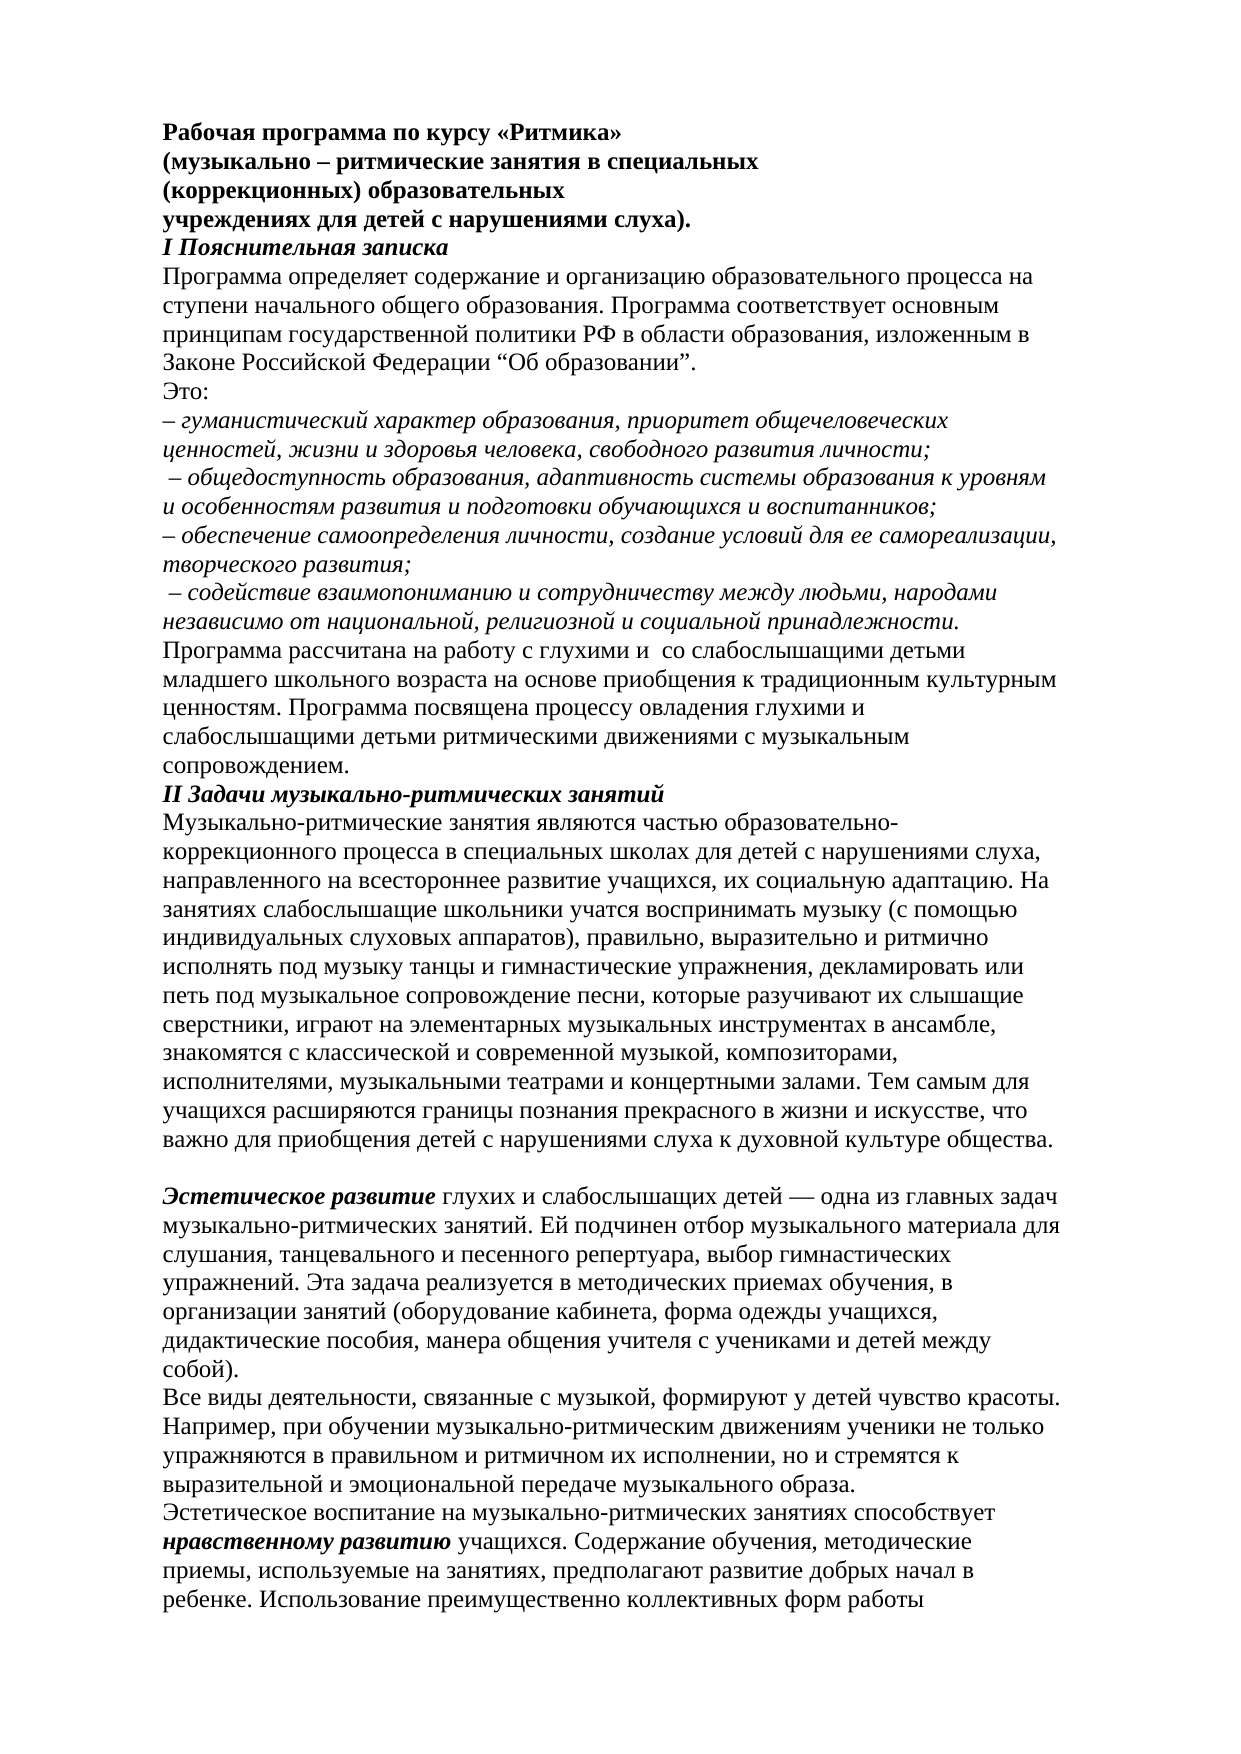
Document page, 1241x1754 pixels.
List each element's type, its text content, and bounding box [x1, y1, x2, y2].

text Рабочая программа по курсу «Ритмика» [162, 117, 1063, 146]
text Это: [162, 376, 1063, 405]
text (коррекционных) образовательных [162, 175, 1063, 204]
text – обеспечение самоопределения личности, создание условий для ее самореализации, творческого развития; [162, 520, 1063, 577]
text Эстетическое развитие глухих и слабослышащих детей — одна из главных задач музыкально-ритмических занятий. Ей подчинен отбор музыкального материала для слушания, танцевального и песенного репертуара, выбор гимнастических упражнений. Эта задача реализуется в методических приемах обучения, в организации занятий (оборудование кабинета, форма одежды учащихся, дидактические пособия, манера общения учителя с учениками и детей между собой). [162, 1181, 1063, 1382]
text Музыкально-ритмические занятия являются частью образовательно-коррекционного процесса в специальных школах для детей с нарушениями слуха, направленного на всестороннее развитие учащихся, их социальную адаптацию. На занятиях слабослышащие школьники учатся воспринимать музыку (с помощью индивидуальных слуховых аппаратов), правильно, выразительно и ритмично исполнять под музыку танцы и гимнастические упражнения, декламировать или петь под музыкальное сопровождение песни, которые разучивают их слышащие сверстники, играют на элементарных музыкальных инструментах в ансамбле, знакомятся с классической и современной музыкой, композиторами, исполнителями, музыкальными театрами и концертными залами. Тем самым для учащихся расширяются границы познания прекрасного в жизни и искусстве, что важно для приобщения детей с нарушениями слуха к духовной культуре общества. [162, 807, 1063, 1152]
text (музыкально – ритмические занятия в специальных [162, 146, 1063, 175]
text Все виды деятельности, связанные с музыкой, формируют у детей чувство красоты. Например, при обучении музыкально-ритмическим движениям ученики не только упражняются в правильном и ритмичном их исполнении, но и стремятся к выразительной и эмоциональной передаче музыкального образа. [162, 1382, 1063, 1497]
text учреждениях для детей с нарушениями слуха). [162, 204, 1063, 232]
text Программа определяет содержание и организацию образовательного процесса на ступени начального общего образования. Программа соответствует основным принципам государственной политики РФ в области образования, изложенным в Законе Российской Федерации “Об образовании”. [162, 261, 1063, 376]
text I Пояснительная записка [162, 232, 1063, 261]
text II Задачи музыкально-ритмических занятий [162, 779, 1063, 807]
text – содействие взаимопониманию и сотрудничеству между людьми, народами независимо от национальной, религиозной и социальной принадлежности. Программа рассчитана на работу с глухими и со слабослышащими детьми младшего школьного возраста на основе приобщения к традиционным культурным ценностям. Программа посвящена процессу овладения глухими и слабослышащими детьми ритмическими движениями с музыкальным сопровождением. [162, 577, 1063, 779]
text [162, 1497, 1063, 1612]
text – общедоступность образования, адаптивность системы образования к уровням и особенностям развития и подготовки обучающихся и воспитанников; [162, 462, 1063, 520]
text – гуманистический характер образования, приоритет общечеловеческих ценностей, жизни и здоровья человека, свободного развития личности; [162, 405, 1063, 462]
